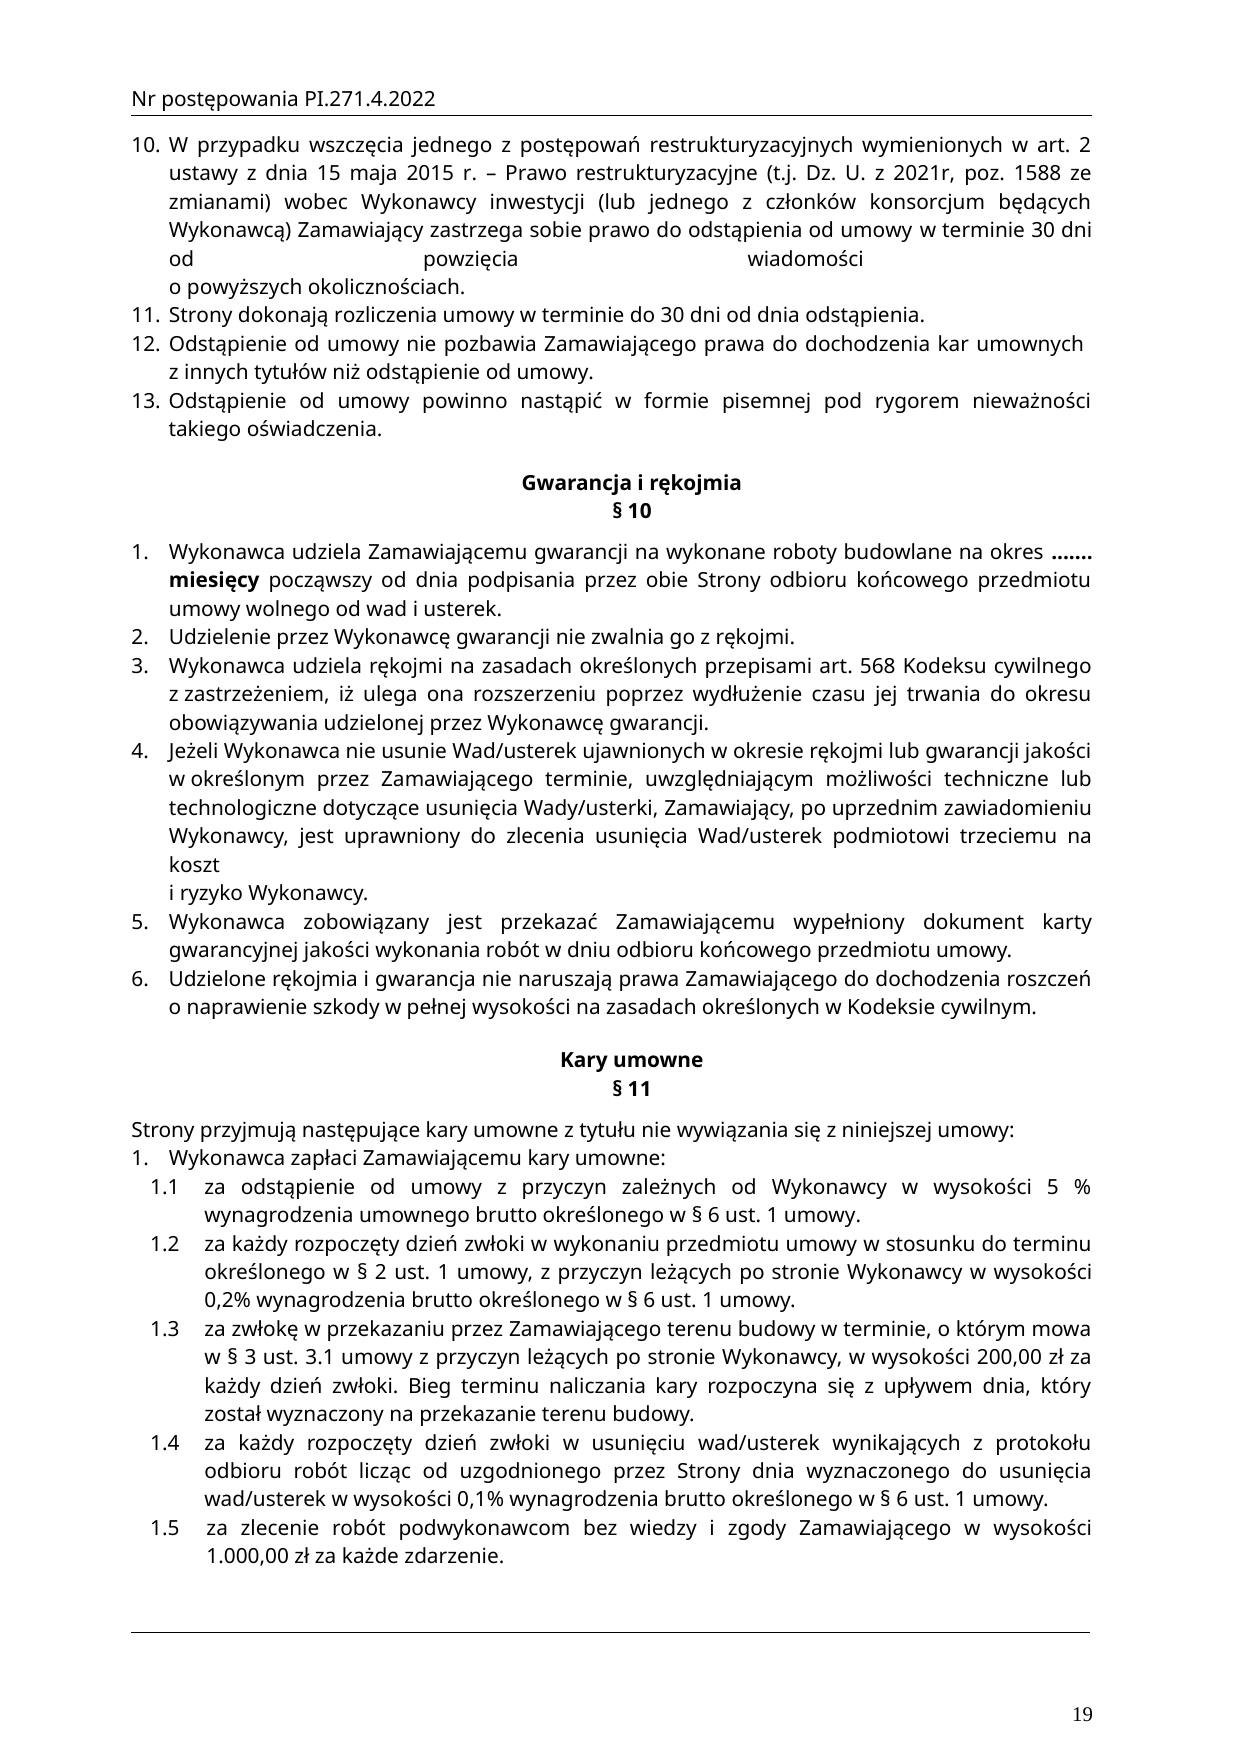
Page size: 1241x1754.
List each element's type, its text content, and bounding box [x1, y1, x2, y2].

list Jeżeli Wykonawca nie usunie Wad/usterek ujawnionych w okresie rękojmi lub gwarancji jakości w określonym przez Zamawiającego terminie, uwzględniającym możliwości techniczne lub technologiczne dotyczące usunięcia Wady/usterki, Zamawiający, po uprzednim zawiadomieniu Wykonawcy, jest uprawniony do zlecenia usunięcia Wad/usterek podmiotowi trzeciemu na koszt i ryzyko Wykonawcy. [131, 736, 1092, 907]
list Wykonawca udziela Zamawiającemu gwarancji na wykonane roboty budowlane na okres ....... miesięcy począwszy od dnia podpisania przez obie Strony odbioru końcowego przedmiotu umowy wolnego od wad i usterek. [131, 537, 1092, 622]
subtitle § 10 [171, 496, 1092, 524]
list za odstąpienie od umowy z przyczyn zależnych od Wykonawcy w wysokości 5 % wynagrodzenia umownego brutto określonego w § 6 ust. 1 umowy. [150, 1172, 1092, 1229]
list Udzielone rękojmia i gwarancja nie naruszają prawa Zamawiającego do dochodzenia roszczeń o naprawienie szkody w pełnej wysokości na zasadach określonych w Kodeksie cywilnym. [131, 964, 1092, 1021]
list za każdy rozpoczęty dzień zwłoki w wykonaniu przedmiotu umowy w stosunku do terminu określonego w § 2 ust. 1 umowy, z przyczyn leżących po stronie Wykonawcy w wysokości 0,2% wynagrodzenia brutto określonego w § 6 ust. 1 umowy. [150, 1229, 1092, 1314]
list za każdy rozpoczęty dzień zwłoki w usunięciu wad/usterek wynikających z protokołu odbioru robót licząc od uzgodnionego przez Strony dnia wyznaczonego do usunięcia wad/usterek w wysokości 0,1% wynagrodzenia brutto określonego w § 6 ust. 1 umowy. [150, 1428, 1092, 1513]
list za zlecenie robót podwykonawcom bez wiedzy i zgody Zamawiającego w wysokości 1.000,00 zł za każde zdarzenie. [150, 1513, 1092, 1570]
list Wykonawca zobowiązany jest przekazać Zamawiającemu wypełniony dokument karty gwarancyjnej jakości wykonania robót w dniu odbioru końcowego przedmiotu umowy. [131, 907, 1092, 964]
list Wykonawca zapłaci Zamawiającemu kary umowne: [131, 1143, 1092, 1172]
list Odstąpienie od umowy powinno nastąpić w formie pisemnej pod rygorem nieważności takiego oświadczenia. [131, 386, 1092, 443]
list Wykonawca udziela rękojmi na zasadach określonych przepisami art. 568 Kodeksu cywilnego z zastrzeżeniem, iż ulega ona rozszerzeniu poprzez wydłużenie czasu jej trwania do okresu obowiązywania udzielonej przez Wykonawcę gwarancji. [131, 651, 1092, 736]
list Strony dokonają rozliczenia umowy w terminie do 30 dni od dnia odstąpienia. [131, 301, 1092, 329]
subtitle Gwarancja i rękojmia [171, 468, 1092, 496]
list W przypadku wszczęcia jednego z postępowań restrukturyzacyjnych wymienionych w art. 2 ustawy z dnia 15 maja 2015 r. – Prawo restrukturyzacyjne (t.j. Dz. U. z 2021r, poz. 1588 ze zmianami) wobec Wykonawcy inwestycji (lub jednego z członków konsorcjum będących Wykonawcą) Zamawiający zastrzega sobie prawo do odstąpienia od umowy w terminie 30 dni od powzięcia wiadomości o powyższych okolicznościach. [131, 130, 1092, 301]
subtitle § 11 [171, 1074, 1092, 1102]
subtitle Kary umowne [171, 1046, 1092, 1074]
list Udzielenie przez Wykonawcę gwarancji nie zwalnia go z rękojmi. [131, 622, 1092, 651]
text Strony przyjmują następujące kary umowne z tytułu nie wywiązania się z niniejszej umowy: [131, 1115, 1092, 1143]
list za zwłokę w przekazaniu przez Zamawiającego terenu budowy w terminie, o którym mowa w § 3 ust. 3.1 umowy z przyczyn leżących po stronie Wykonawcy, w wysokości 200,00 zł za każdy dzień zwłoki. Bieg terminu naliczania kary rozpoczyna się z upływem dnia, który został wyznaczony na przekazanie terenu budowy. [150, 1314, 1092, 1428]
list Odstąpienie od umowy nie pozbawia Zamawiającego prawa do dochodzenia kar umownych z innych tytułów niż odstąpienie od umowy. [131, 329, 1092, 386]
